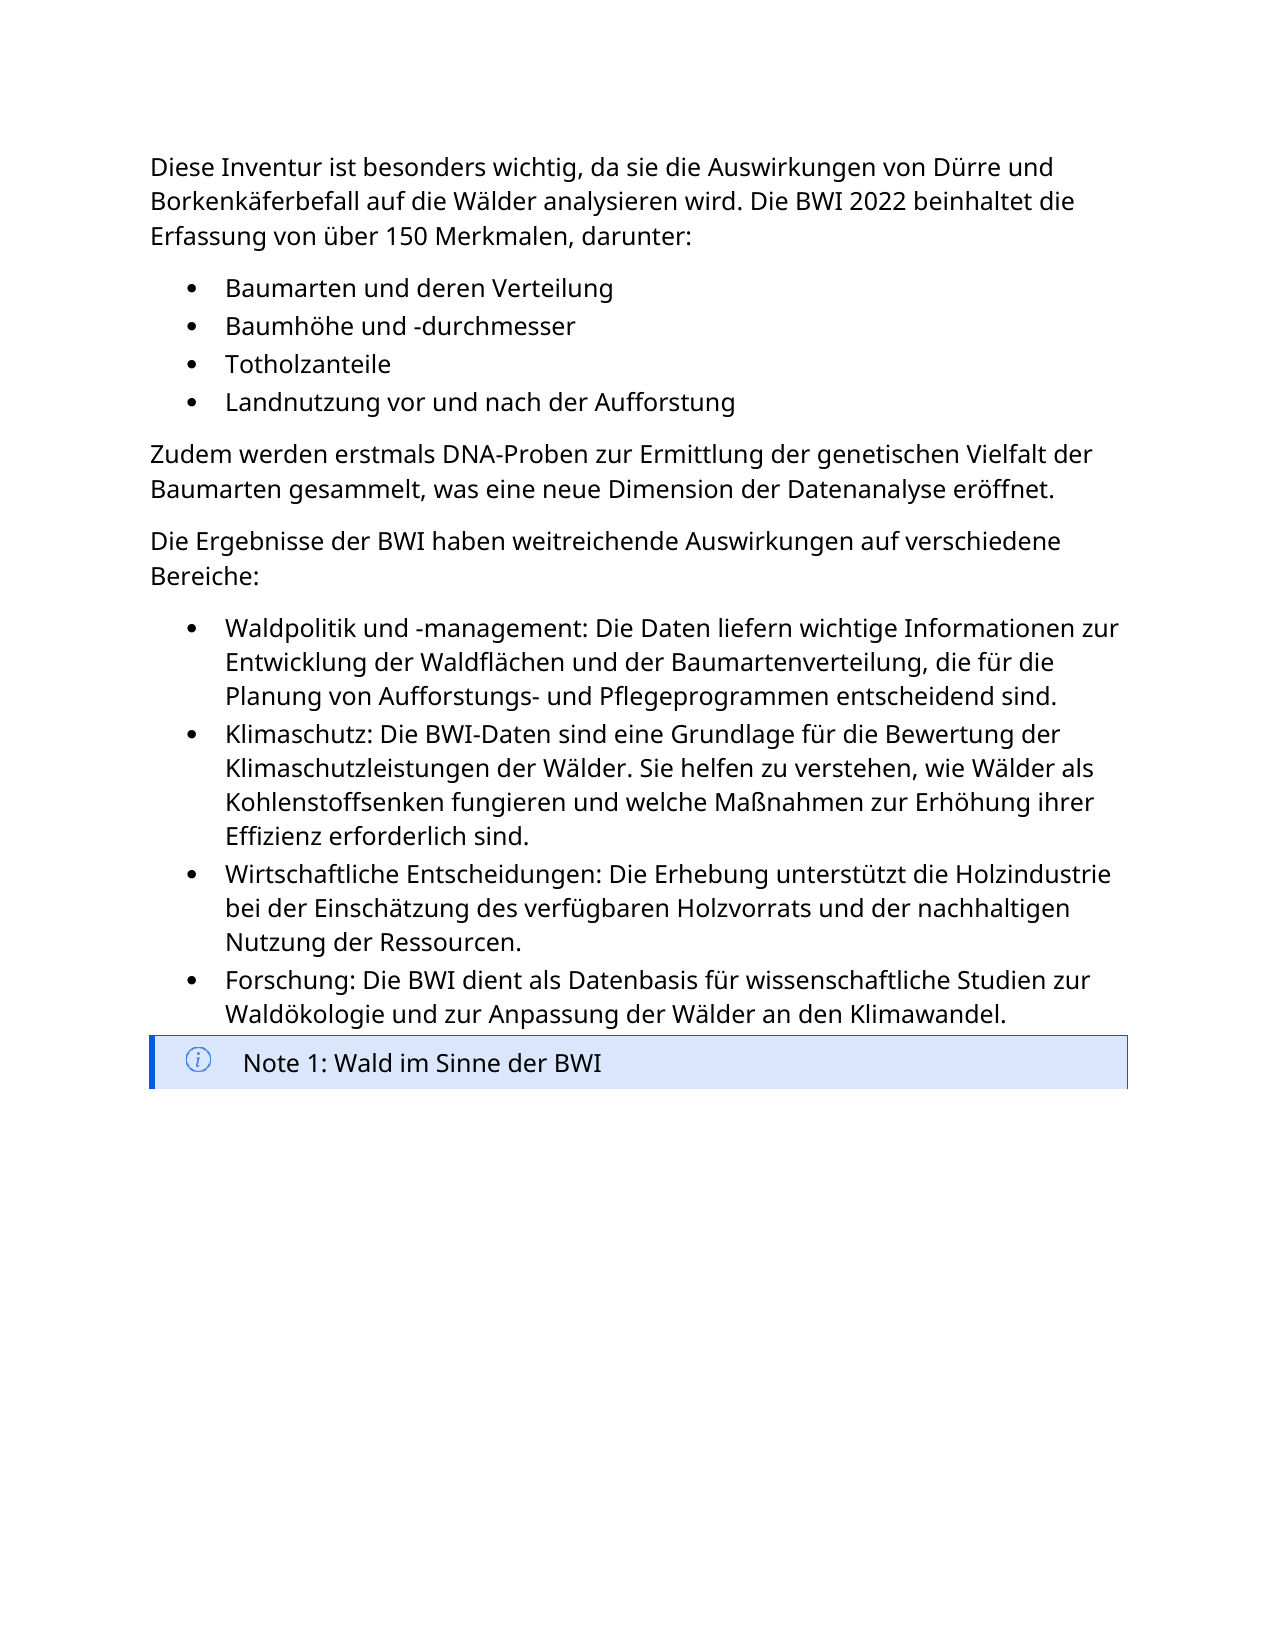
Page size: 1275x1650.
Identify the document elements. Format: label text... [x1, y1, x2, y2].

list Baumarten und deren Verteilung [187, 271, 1125, 305]
list Baumhöhe und -durchmesser [187, 309, 1125, 343]
text Zudem werden erstmals DNA-Proben zur Ermittlung der genetischen Vielfalt der Baumarten gesammelt, was eine neue Dimension der Datenanalyse eröffnet. [150, 437, 1125, 505]
text Diese Inventur ist besonders wichtig, da sie die Auswirkungen von Dürre und Borkenkäferbefall auf die Wälder analysieren wird. Die BWI 2022 beinhaltet die Erfassung von über 150 Merkmalen, darunter: [150, 150, 1125, 252]
list Totholzanteile [187, 347, 1125, 381]
picture [186, 1047, 211, 1072]
text Die Ergebnisse der BWI haben weitreichende Auswirkungen auf verschiedene Bereiche: [150, 524, 1125, 592]
list Wirtschaftliche Entscheidungen: Die Erhebung unterstützt die Holzindustrie bei der Einschätzung des verfügbaren Holzvorrats und der nachhaltigen Nutzung der Ressourcen. [187, 857, 1125, 959]
list Forschung: Die BWI dient als Datenbasis für wissenschaftliche Studien zur Waldökologie und zur Anpassung der Wälder an den Klimawandel. [187, 963, 1125, 1031]
table_header Note 1: Wald im Sinne der BWI [155, 1036, 1127, 1089]
list Waldpolitik und -management: Die Daten liefern wichtige Informationen zur Entwicklung der Waldflächen und der Baumartenverteilung, die für die Planung von Aufforstungs- und Pflegeprogrammen entscheidend sind. [187, 611, 1125, 713]
list Landnutzung vor und nach der Aufforstung [187, 384, 1125, 418]
list Klimaschutz: Die BWI-Daten sind eine Grundlage für die Bewertung der Klimaschutzleistungen der Wälder. Sie helfen zu verstehen, wie Wälder als Kohlenstoffsenken fungieren und welche Maßnahmen zur Erhöhung ihrer Effizienz erforderlich sind. [187, 717, 1125, 853]
